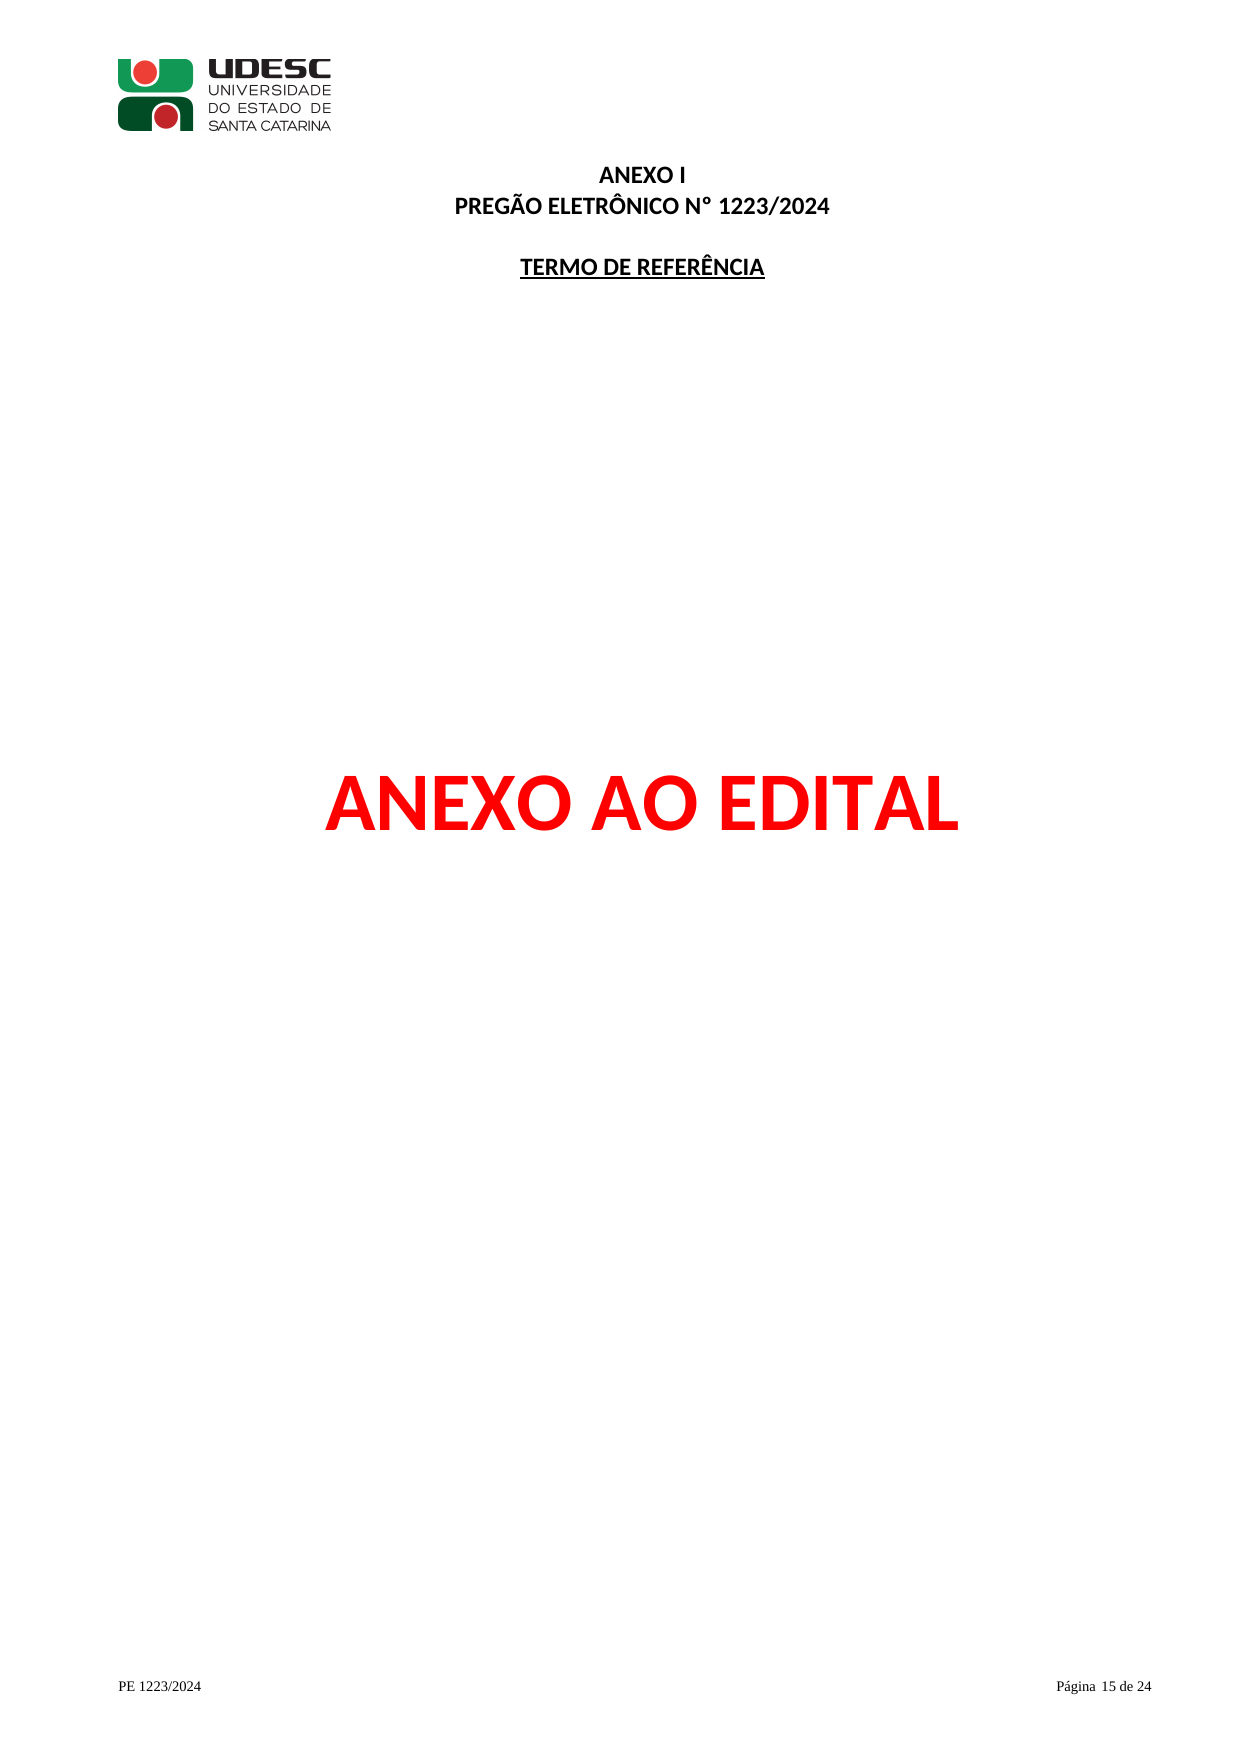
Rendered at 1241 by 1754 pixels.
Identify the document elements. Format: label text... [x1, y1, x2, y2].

picture [118, 59, 331, 131]
text PREGÃO ELETRÔNICO Nº 1223/2024 [118, 190, 1166, 220]
text ANEXO I [118, 159, 1166, 190]
text ANEXO AO EDITAL [118, 749, 1166, 851]
text TERMO DE REFERÊNCIA [118, 251, 1166, 281]
